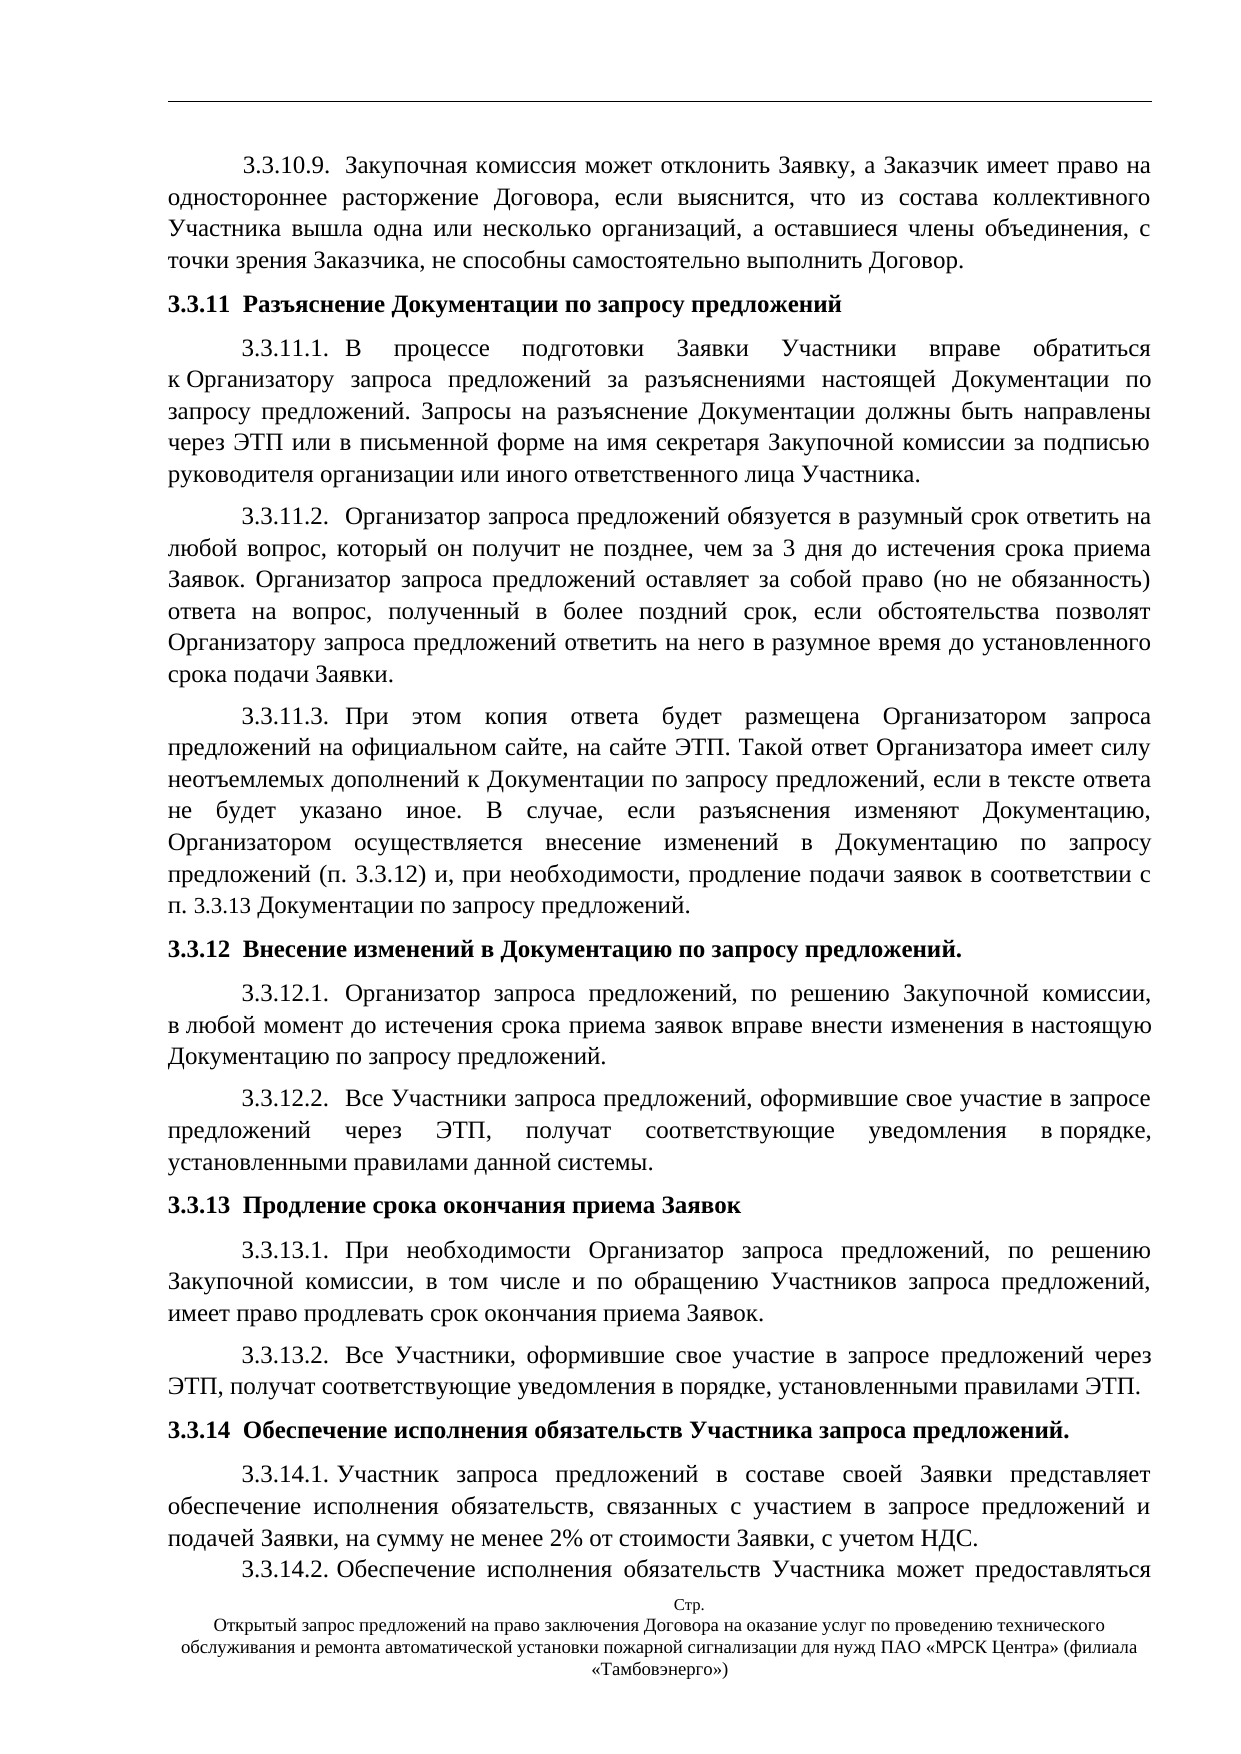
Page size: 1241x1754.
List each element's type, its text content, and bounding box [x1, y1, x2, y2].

subtitle Продление срока окончания приема Заявок [168, 1191, 1152, 1219]
list В процессе подготовки Заявки Участники вправе обратиться к Организатору запроса предложений за разъяснениями настоящей Документации по запросу предложений. Запросы на разъяснение Документации должны быть направлены через ЭТП или в письменной форме на имя секретаря Закупочной комиссии за подписью руководителя организации или иного ответственного лица Участника. [168, 333, 1152, 488]
list Все Участники запроса предложений, оформившие свое участие в запросе предложений через ЭТП, получат соответствующие уведомления в порядке, установленными правилами данной системы. [168, 1083, 1152, 1175]
list При необходимости Организатор запроса предложений, по решению Закупочной комиссии, в том числе и по обращению Участников запроса предложений, имеет право продлевать срок окончания приема Заявок. [168, 1235, 1152, 1327]
subtitle Обеспечение исполнения обязательств Участника запроса предложений. [168, 1415, 1152, 1444]
subtitle Разъяснение Документации по запросу предложений [168, 289, 1152, 317]
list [168, 1554, 1152, 1583]
list Организатор запроса предложений обязуется в разумный срок ответить на любой вопрос, который он получит не позднее, чем за 3 дня до истечения срока приема Заявок. Организатор запроса предложений оставляет за собой право (но не обязанность) ответа на вопрос, полученный в более поздний срок, если обстоятельства позволят Организатору запроса предложений ответить на него в разумное время до установленного срока подачи Заявки. [168, 501, 1152, 688]
list Закупочная комиссия может отклонить Заявку, а Заказчик имеет право на одностороннее расторжение Договора, если выяснится, что из состава коллективного Участника вышла одна или несколько организаций, а оставшиеся члены объединения, с точки зрения Заказчика, не способны самостоятельно выполнить Договор. [168, 150, 1152, 273]
list Все Участники, оформившие свое участие в запросе предложений через ЭТП, получат соответствующие уведомления в порядке, установленными правилами ЭТП. [168, 1340, 1152, 1400]
subtitle Внесение изменений в Документацию по запросу предложений. [168, 934, 1152, 963]
list Участник запроса предложений в составе своей Заявки представляет обеспечение исполнения обязательств, связанных с участием в запросе предложений и подачей Заявки, на сумму не менее 2% от стоимости Заявки, с учетом НДС. [168, 1459, 1152, 1551]
list При этом копия ответа будет размещена Организатором запроса предложений на официальном сайте, на сайте ЭТП. Такой ответ Организатора имеет силу неотъемлемых дополнений к Документации по запросу предложений, если в тексте ответа не будет указано иное. В случае, если разъяснения изменяют Документацию, Организатором осуществляется внесение изменений в Документацию по запросу предложений (п. 3.3.12) и, при необходимости, продление подачи заявок в соответствии с п. 3.3.13 Документации по запросу предложений. [168, 701, 1152, 919]
list Организатор запроса предложений, по решению Закупочной комиссии, в любой момент до истечения срока приема заявок вправе внести изменения в настоящую Документацию по запросу предложений. [168, 978, 1152, 1070]
